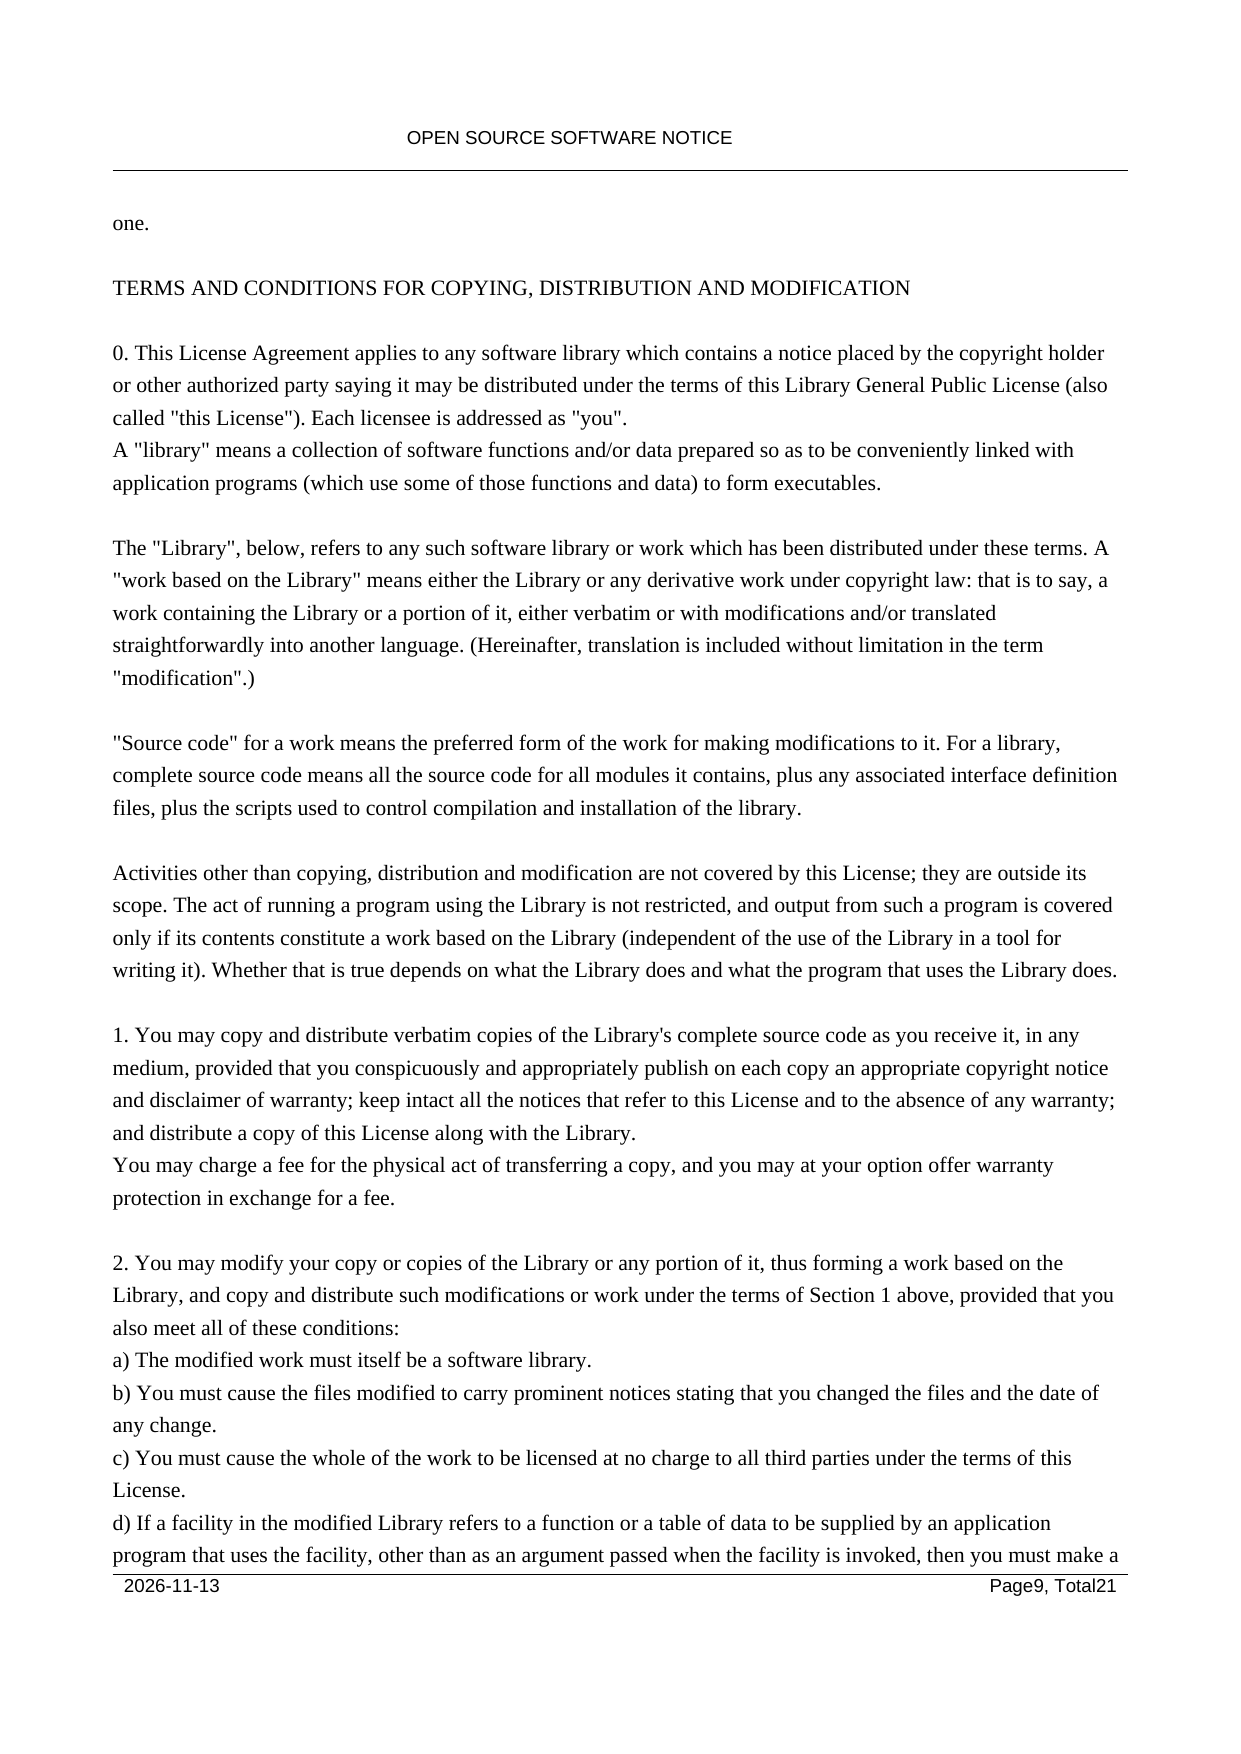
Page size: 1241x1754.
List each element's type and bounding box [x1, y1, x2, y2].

text [112, 206, 1128, 1571]
